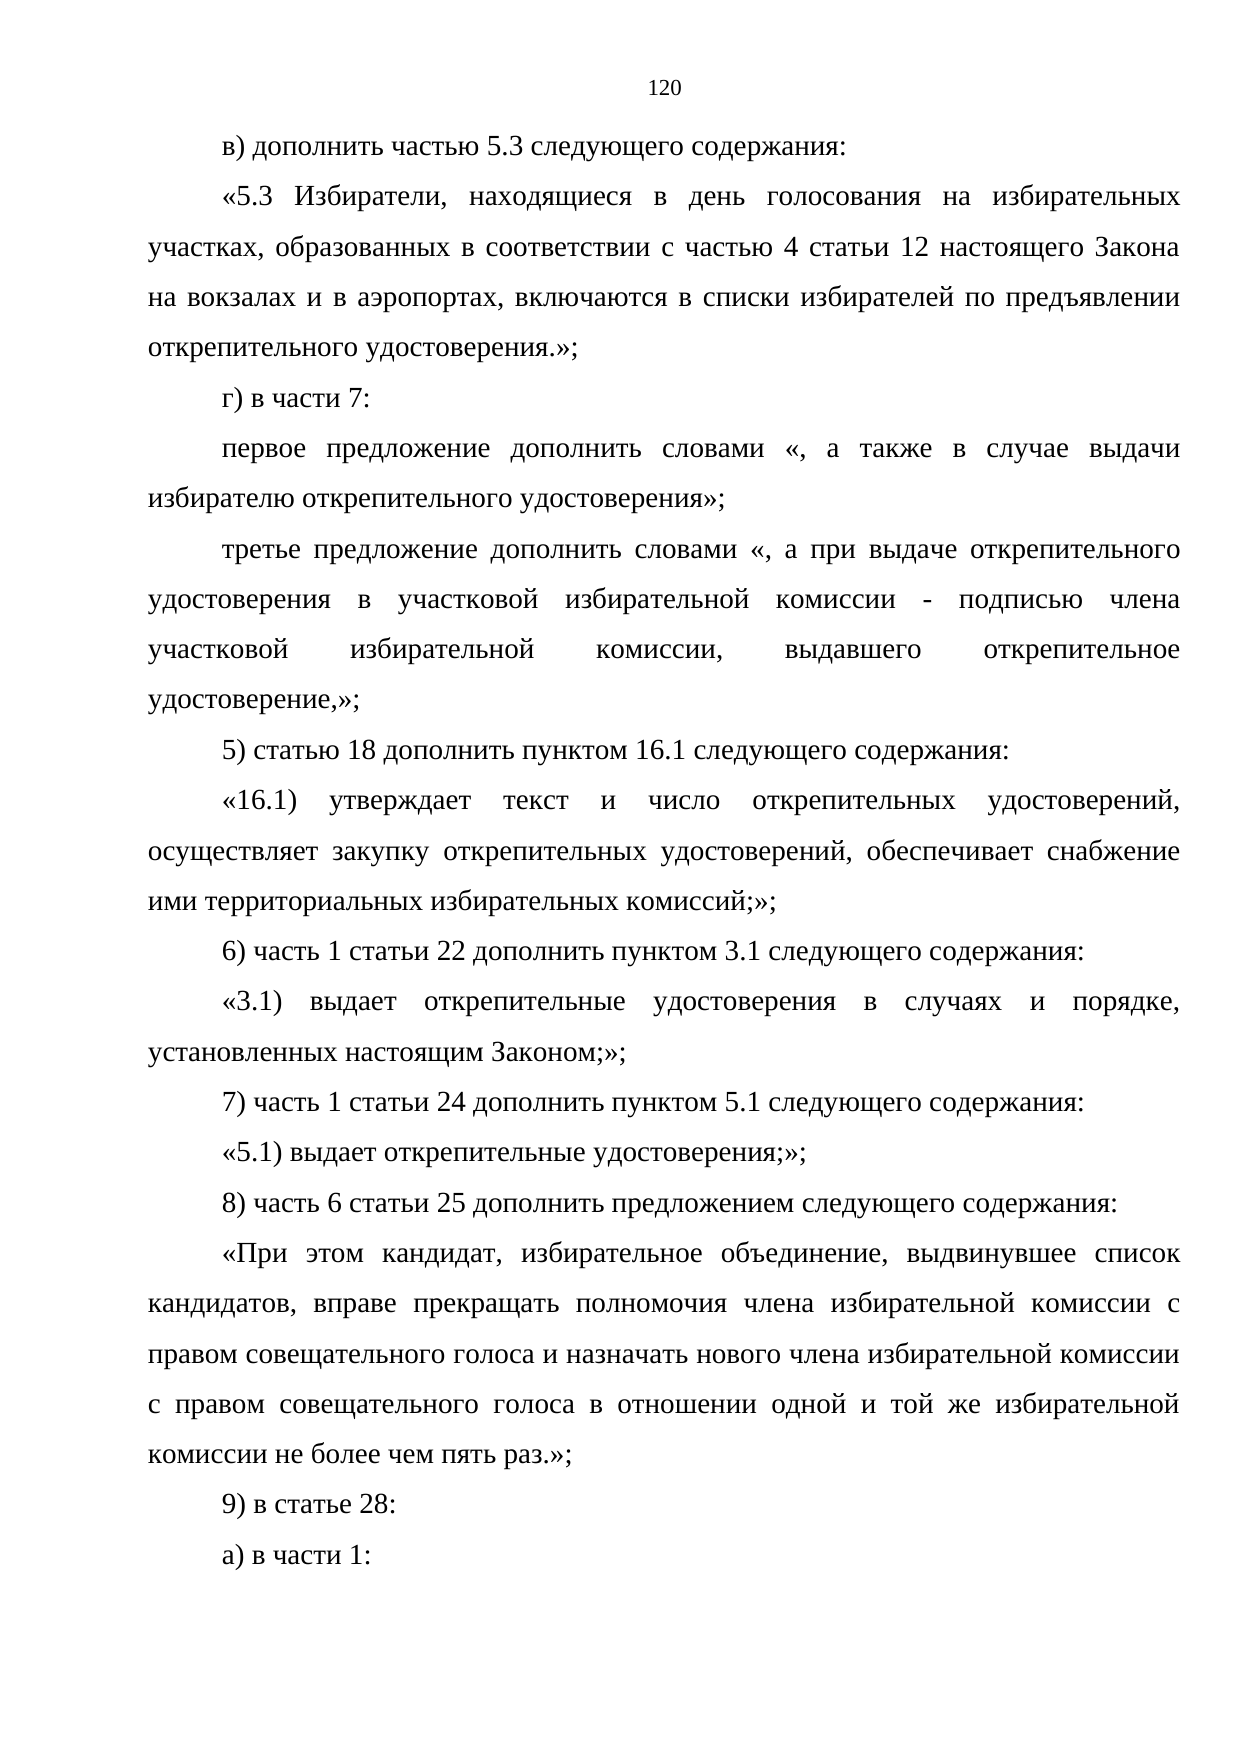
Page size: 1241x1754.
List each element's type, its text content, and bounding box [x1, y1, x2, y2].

text 8) часть 6 статьи 25 дополнить предложением следующего содержания: [148, 1185, 1181, 1218]
text «3.1) выдает открепительные удостоверения в случаях и порядке, установленных настоящим Законом;»; [148, 983, 1181, 1067]
text г) в части 7: [148, 380, 1181, 413]
text в) дополнить частью 5.3 следующего содержания: [148, 128, 1181, 162]
text 6) часть 1 статьи 22 дополнить пунктом 3.1 следующего содержания: [148, 933, 1181, 967]
text а) в части 1: [148, 1537, 1181, 1571]
text «При этом кандидат, избирательное объединение, выдвинувшее список кандидатов, вправе прекращать полномочия члена избирательной комиссии с правом совещательного голоса и назначать нового члена избирательной комиссии с правом совещательного голоса в отношении одной и той же избирательной комиссии не более чем пять раз.»; [148, 1235, 1181, 1470]
text «5.3 Избиратели, находящиеся в день голосования на избирательных участках, образованных в соответствии с частью 4 статьи 12 настоящего Закона на вокзалах и в аэропортах, включаются в списки избирателей по предъявлении открепительного удостоверения.»; [148, 178, 1181, 363]
text третье предложение дополнить словами «, а при выдаче открепительного удостоверения в участковой избирательной комиссии - подписью члена участковой избирательной комиссии, выдавшего открепительное удостоверение,»; [148, 531, 1181, 715]
text «5.1) выдает открепительные удостоверения;»; [148, 1134, 1181, 1168]
text 7) часть 1 статьи 24 дополнить пунктом 5.1 следующего содержания: [148, 1084, 1181, 1118]
text «16.1) утверждает текст и число открепительных удостоверений, осуществляет закупку открепительных удостоверений, обеспечивает снабжение ими территориальных избирательных комиссий;»; [148, 782, 1181, 916]
text 5) статью 18 дополнить пунктом 16.1 следующего содержания: [148, 732, 1181, 766]
text первое предложение дополнить словами «, а также в случае выдачи избирателю открепительного удостоверения»; [148, 430, 1181, 514]
text 9) в статье 28: [148, 1487, 1181, 1520]
